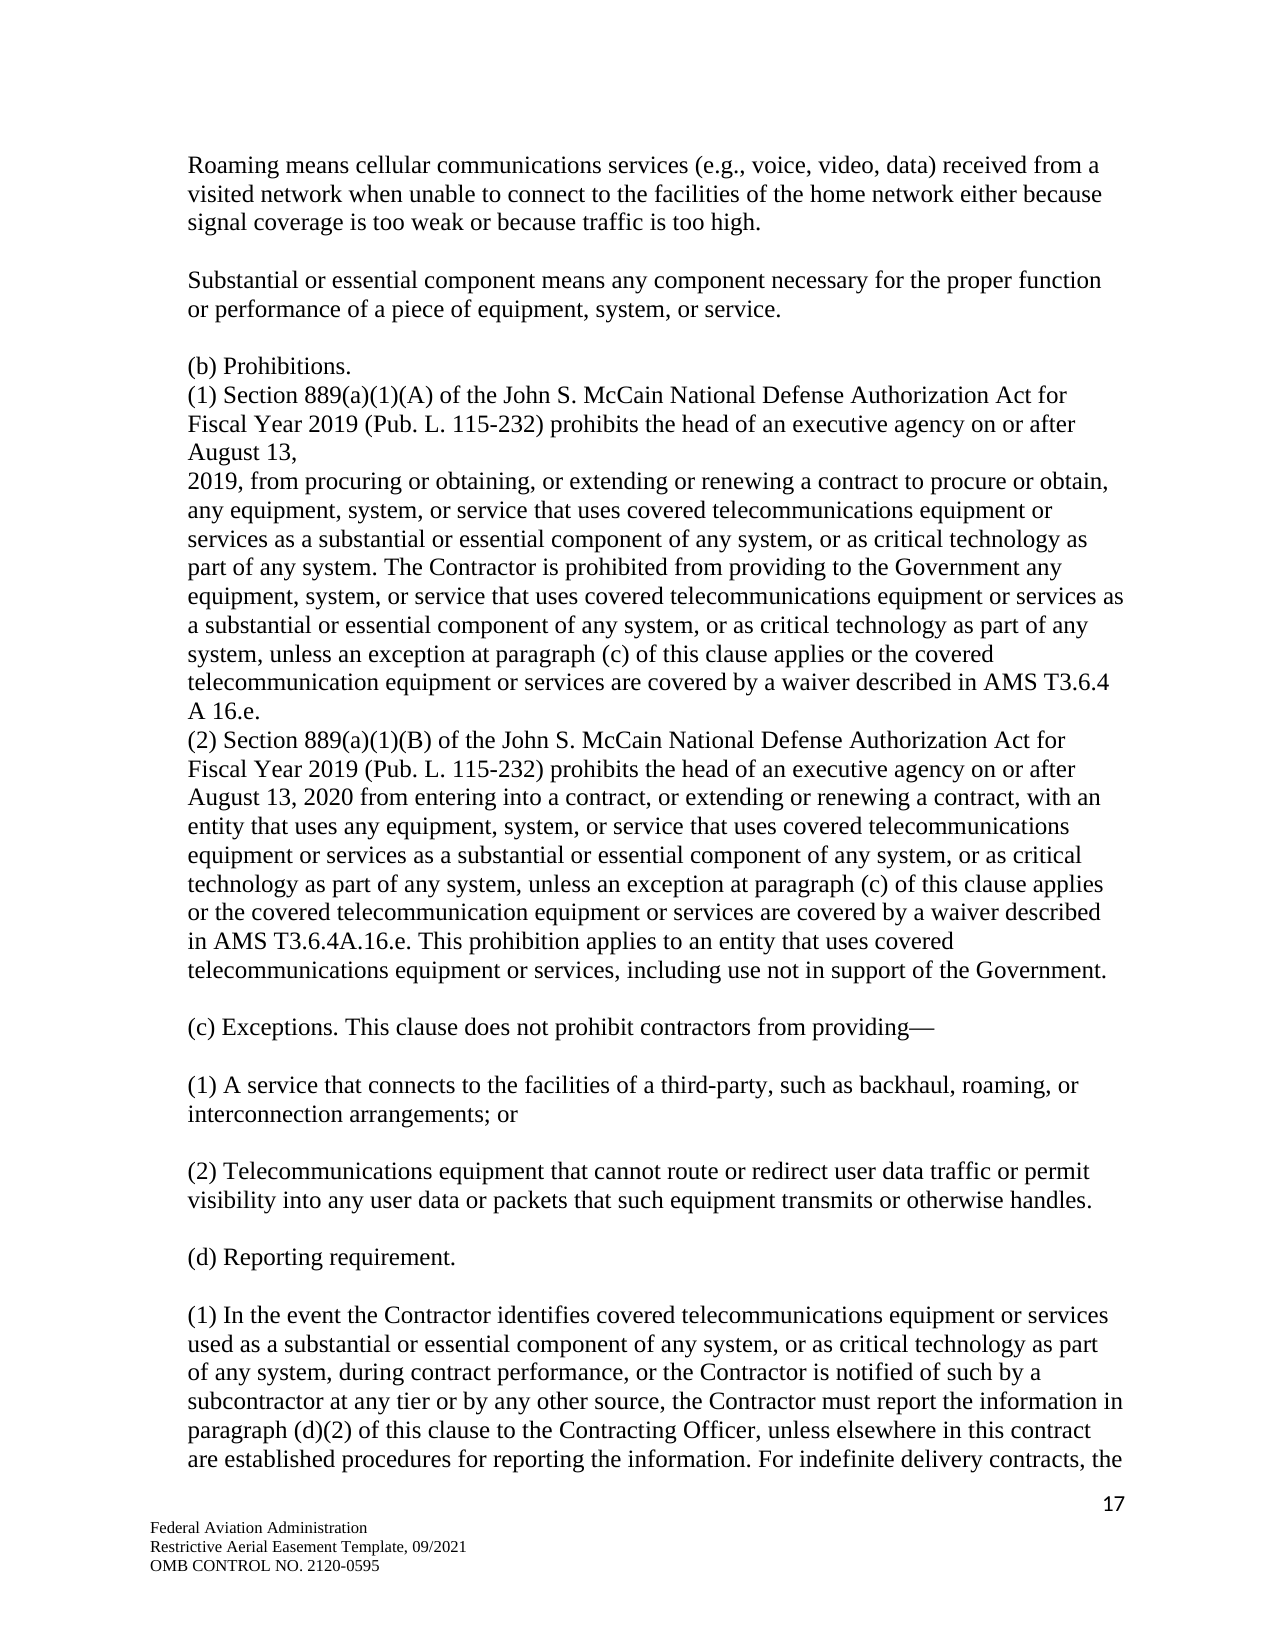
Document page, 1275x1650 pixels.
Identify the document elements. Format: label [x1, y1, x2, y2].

list [150, 150, 1125, 1472]
